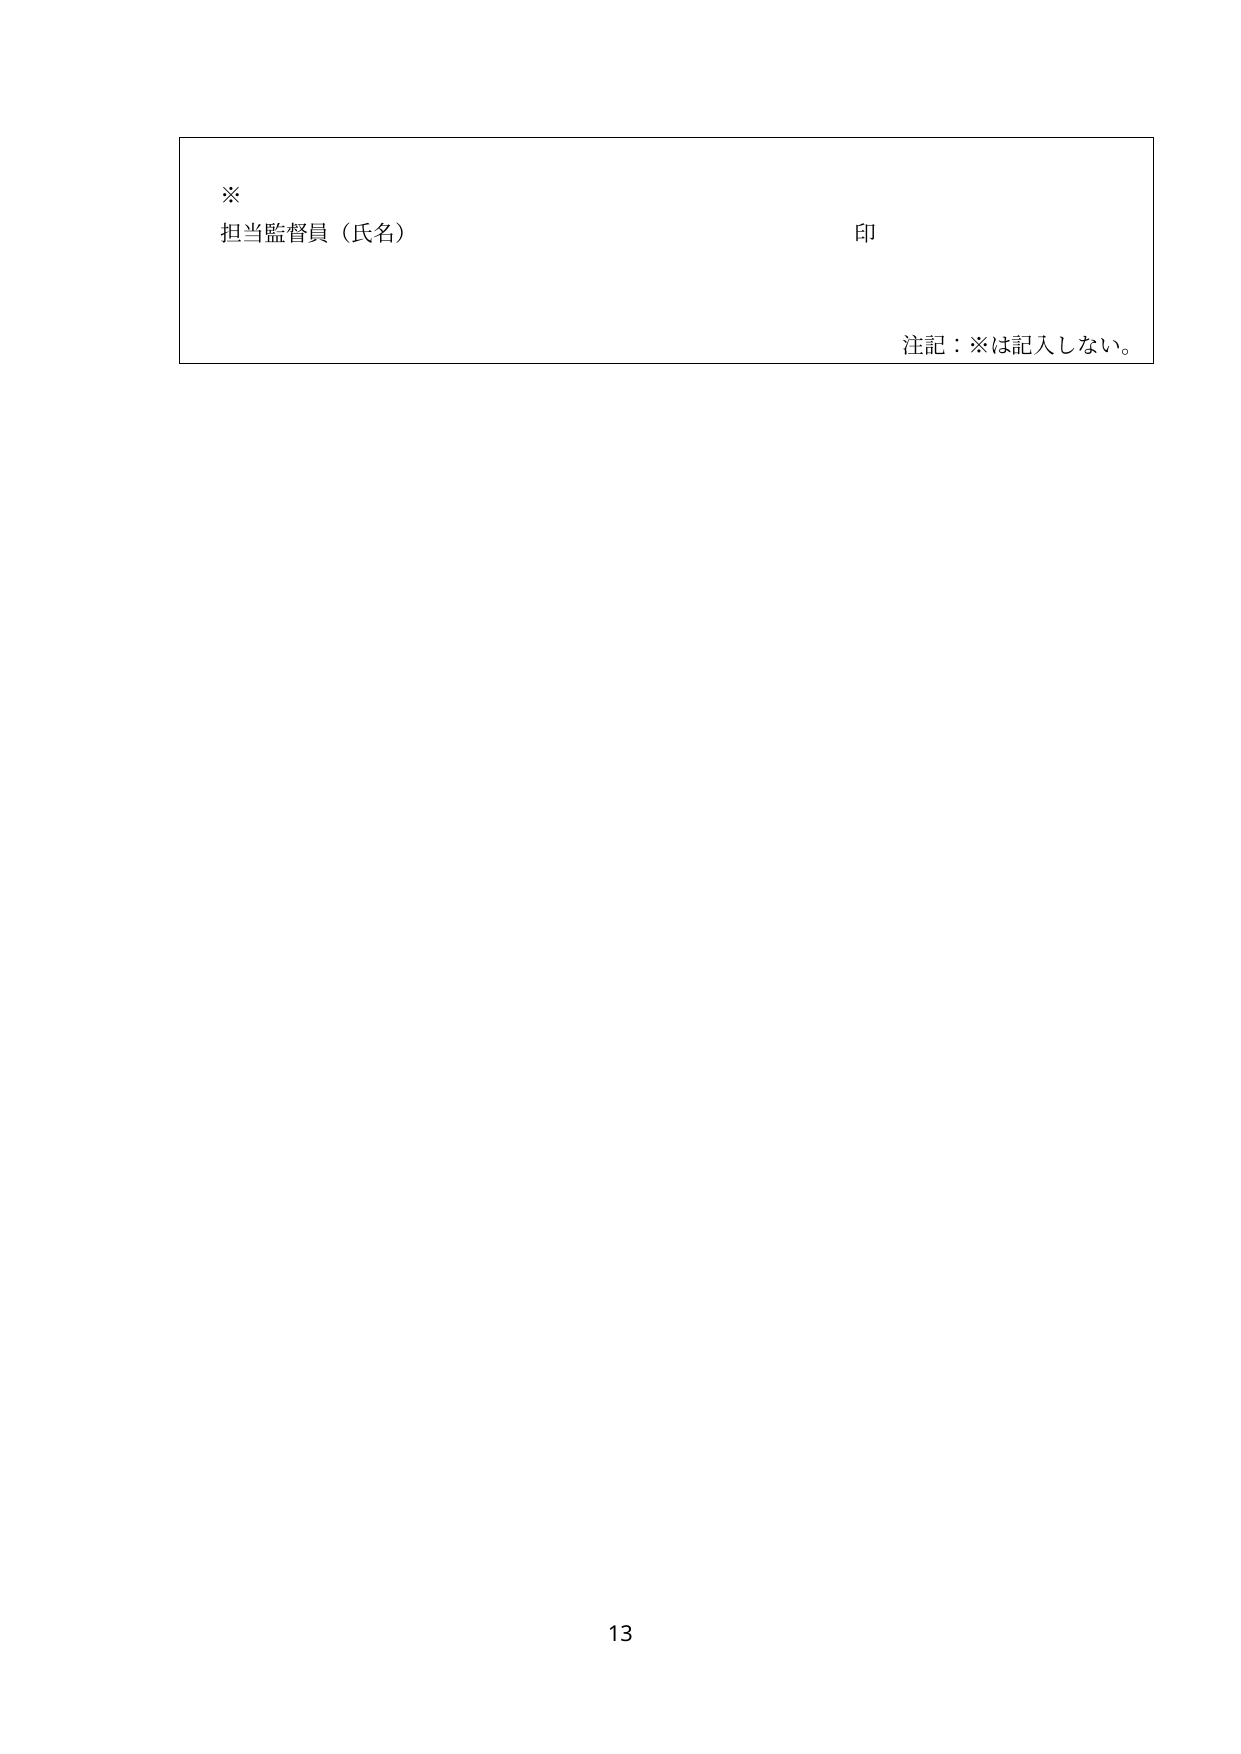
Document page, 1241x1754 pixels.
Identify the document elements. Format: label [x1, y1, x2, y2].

table_cell [180, 138, 1153, 363]
